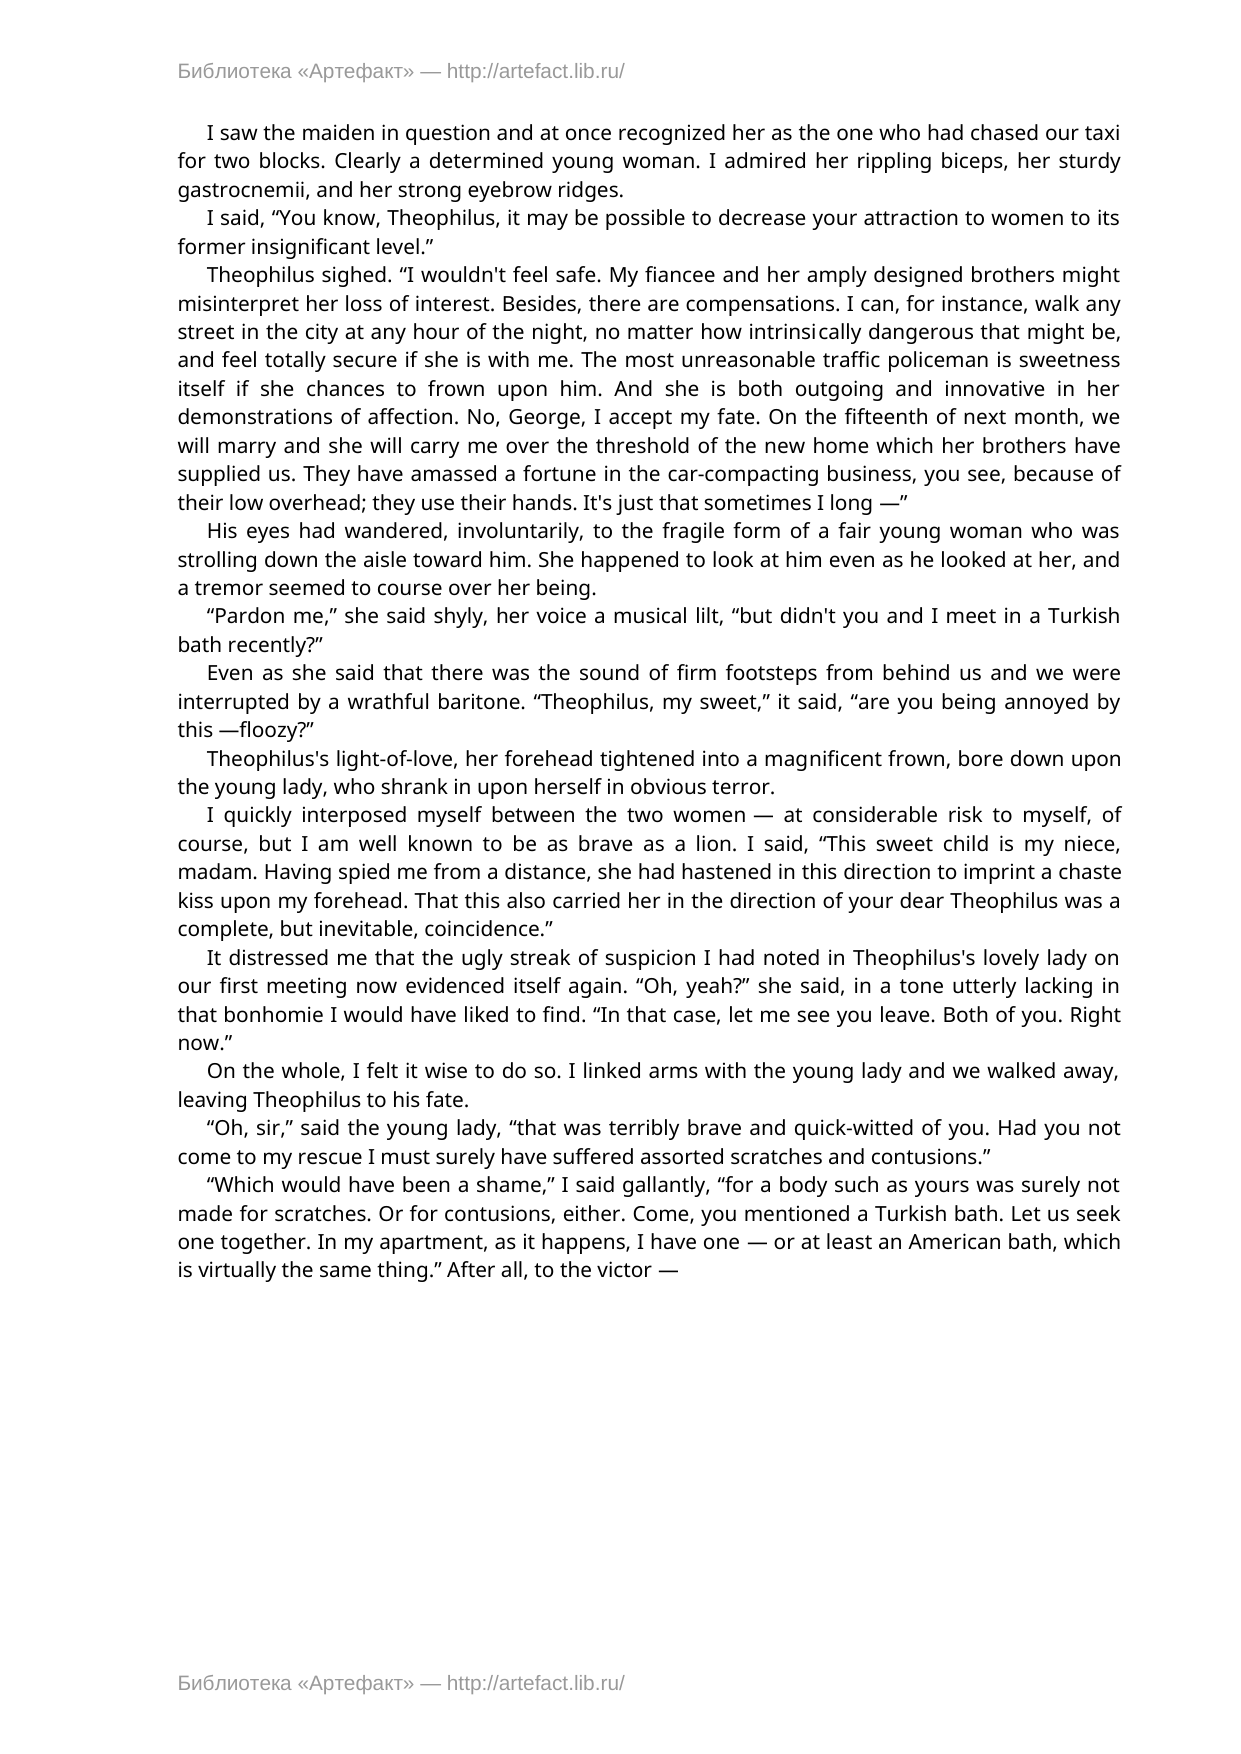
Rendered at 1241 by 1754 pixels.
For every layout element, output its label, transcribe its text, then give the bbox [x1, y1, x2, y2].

text His eyes had wandered, involuntarily, to the fragile form of a fair young woman who was strolling down the aisle toward him. She happened to look at him even as he looked at her, and a tremor seemed to course over her being. [177, 516, 1122, 602]
text Theophilus's light-of-love, her forehead tightened into a magnificent frown, bore down upon the young lady, who shrank in upon herself in obvious terror. [177, 744, 1122, 801]
text “Oh, sir,” said the young lady, “that was terribly brave and quick-witted of you. Had you not come to my rescue I must surely have suffered assorted scratches and contusions.” [177, 1113, 1122, 1170]
text I saw the maiden in question and at once recognized her as the one who had chased our taxi for two blocks. Clearly a determined young woman. I admired her rippling biceps, her sturdy gastrocnemii, and her strong eyebrow ridges. [177, 118, 1122, 203]
text “Pardon me,” she said shyly, her voice a musical lilt, “but didn't you and I meet in a Turkish bath recently?” [177, 602, 1122, 658]
text On the whole, I felt it wise to do so. I linked arms with the young lady and we walked away, leaving Theophilus to his fate. [177, 1057, 1122, 1113]
text It distressed me that the ugly streak of suspicion I had noted in Theophilus's lovely lady on our first meeting now evidenced itself again. “Oh, yeah?” she said, in a tone utterly lacking in that bonhomie I would have liked to find. “In that case, let me see you leave. Both of you. Right now.” [177, 943, 1122, 1057]
text Theophilus sighed. “I wouldn't feel safe. My fiancee and her amply designed brothers might misinterpret her loss of interest. Besides, there are compensations. I can, for instance, walk any street in the city at any hour of the night, no matter how intrinsically dangerous that might be, and feel totally secure if she is with me. The most unreasonable traffic policeman is sweetness itself if she chances to frown upon him. And she is both outgoing and innovative in her demonstrations of affection. No, George, I accept my fate. On the fifteenth of next month, we will marry and she will carry me over the threshold of the new home which her brothers have supplied us. They have amassed a fortune in the car-compacting business, you see, because of their low overhead; they use their hands. It's just that sometimes I long —” [177, 260, 1122, 516]
text I said, “You know, Theophilus, it may be possible to decrease your attraction to women to its former insignificant level.” [177, 203, 1122, 260]
text I quickly interposed myself between the two women — at considerable risk to myself, of course, but I am well known to be as brave as a lion. I said, “This sweet child is my niece, madam. Having spied me from a distance, she had hastened in this direction to imprint a chaste kiss upon my forehead. That this also carried her in the direction of your dear Theophilus was a complete, but inevitable, coincidence.” [177, 801, 1122, 943]
text “Which would have been a shame,” I said gallantly, “for a body such as yours was surely not made for scratches. Or for contusions, either. Come, you mentioned a Turkish bath. Let us seek one together. In my apartment, as it happens, I have one — or at least an American bath, which is virtually the same thing.” After all, to the victor — [177, 1170, 1122, 1284]
text Even as she said that there was the sound of firm footsteps from behind us and we were interrupted by a wrathful baritone. “Theophilus, my sweet,” it said, “are you being annoyed by this —floozy?” [177, 658, 1122, 744]
